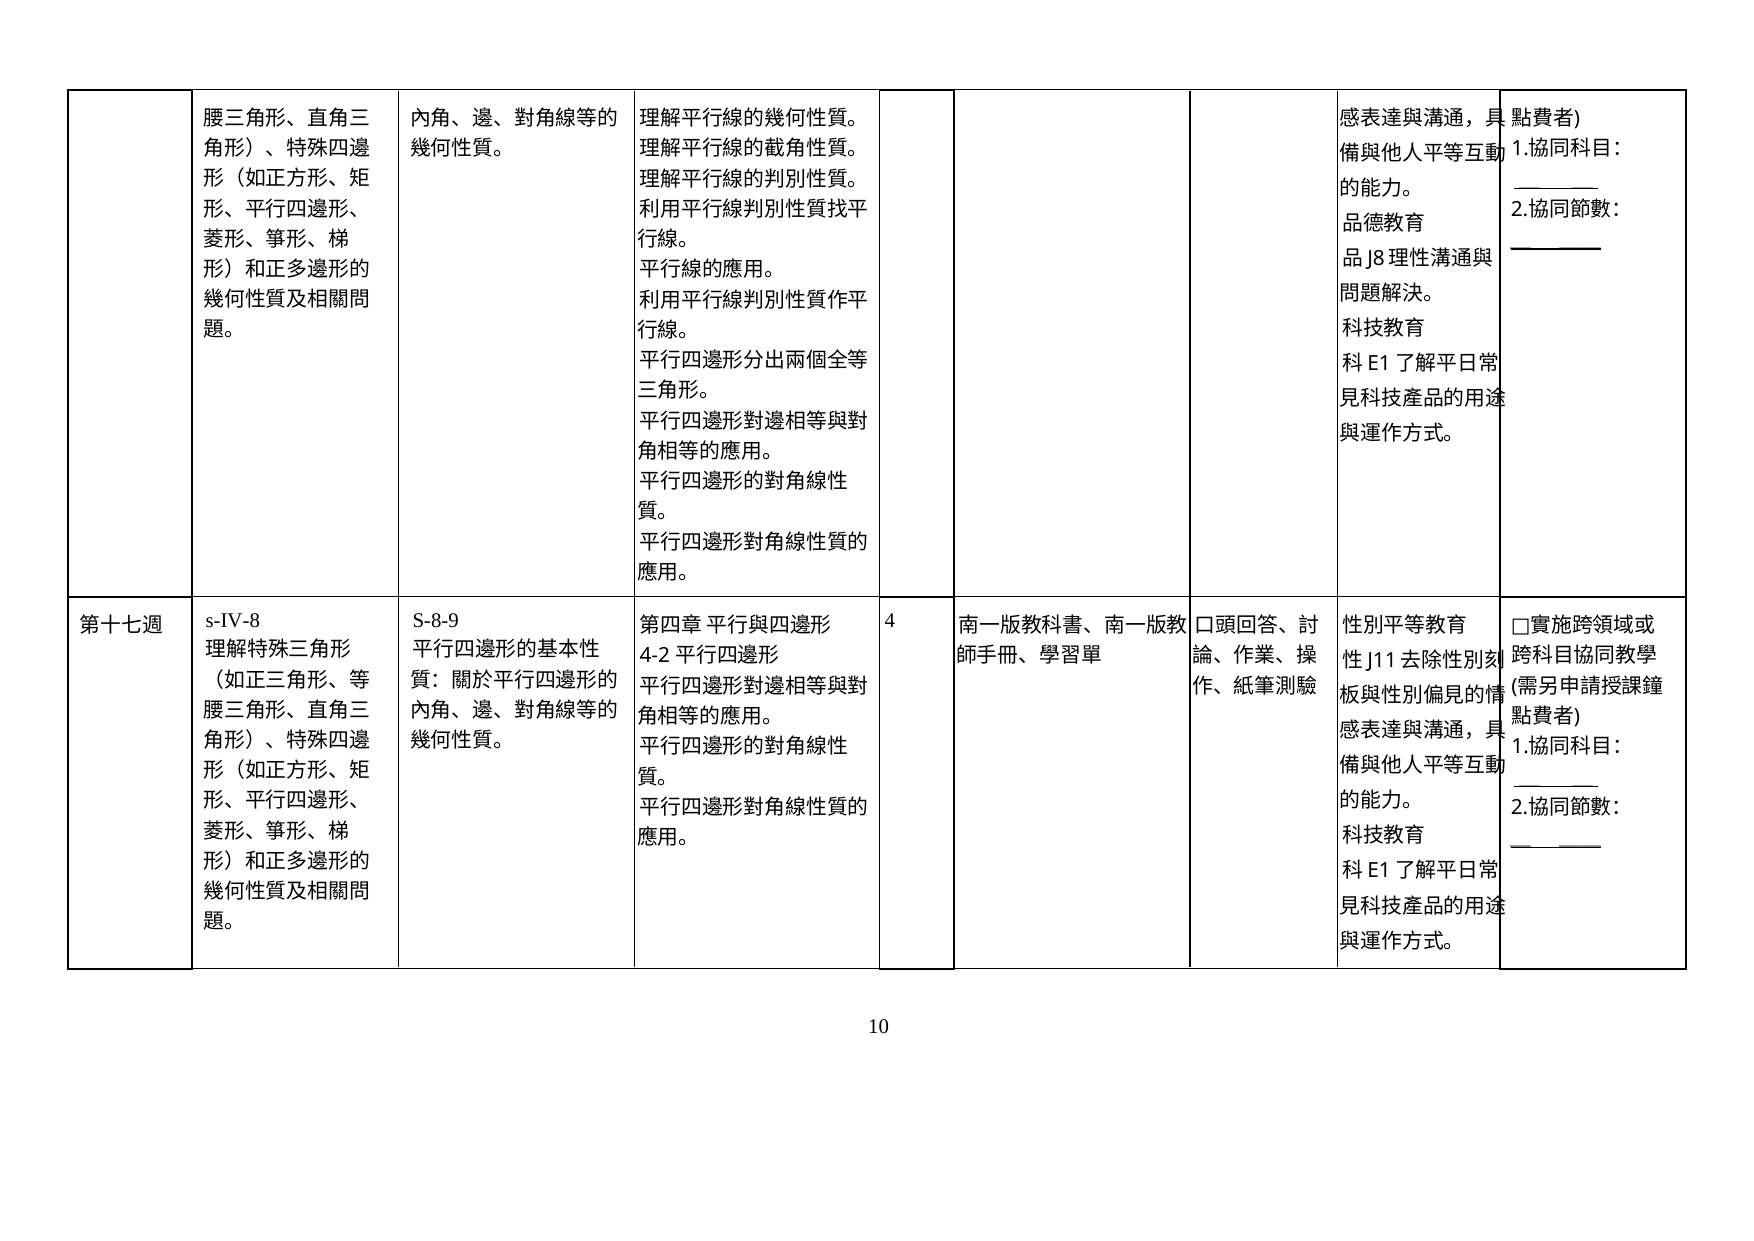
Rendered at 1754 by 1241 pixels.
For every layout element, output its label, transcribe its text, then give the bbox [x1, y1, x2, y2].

table_cell [1501, 91, 1685, 596]
table_cell s-IV-8 [193, 597, 398, 968]
table_cell [1191, 90, 1337, 596]
table_cell [1338, 597, 1499, 968]
table_cell [69, 91, 191, 596]
table_cell [635, 597, 879, 968]
table_cell S-8-9 [399, 597, 635, 968]
table_cell 4 [880, 91, 953, 596]
table_cell [69, 598, 191, 968]
table_cell [635, 90, 879, 596]
table_cell S-8-9 [399, 90, 634, 596]
table_cell [955, 597, 1190, 968]
table_cell s-IV-8 [193, 90, 398, 596]
table_cell [1190, 597, 1337, 968]
table_cell [1338, 90, 1499, 596]
table_cell 4 [880, 598, 953, 968]
table_cell [1501, 598, 1685, 968]
table_cell [955, 90, 1190, 596]
